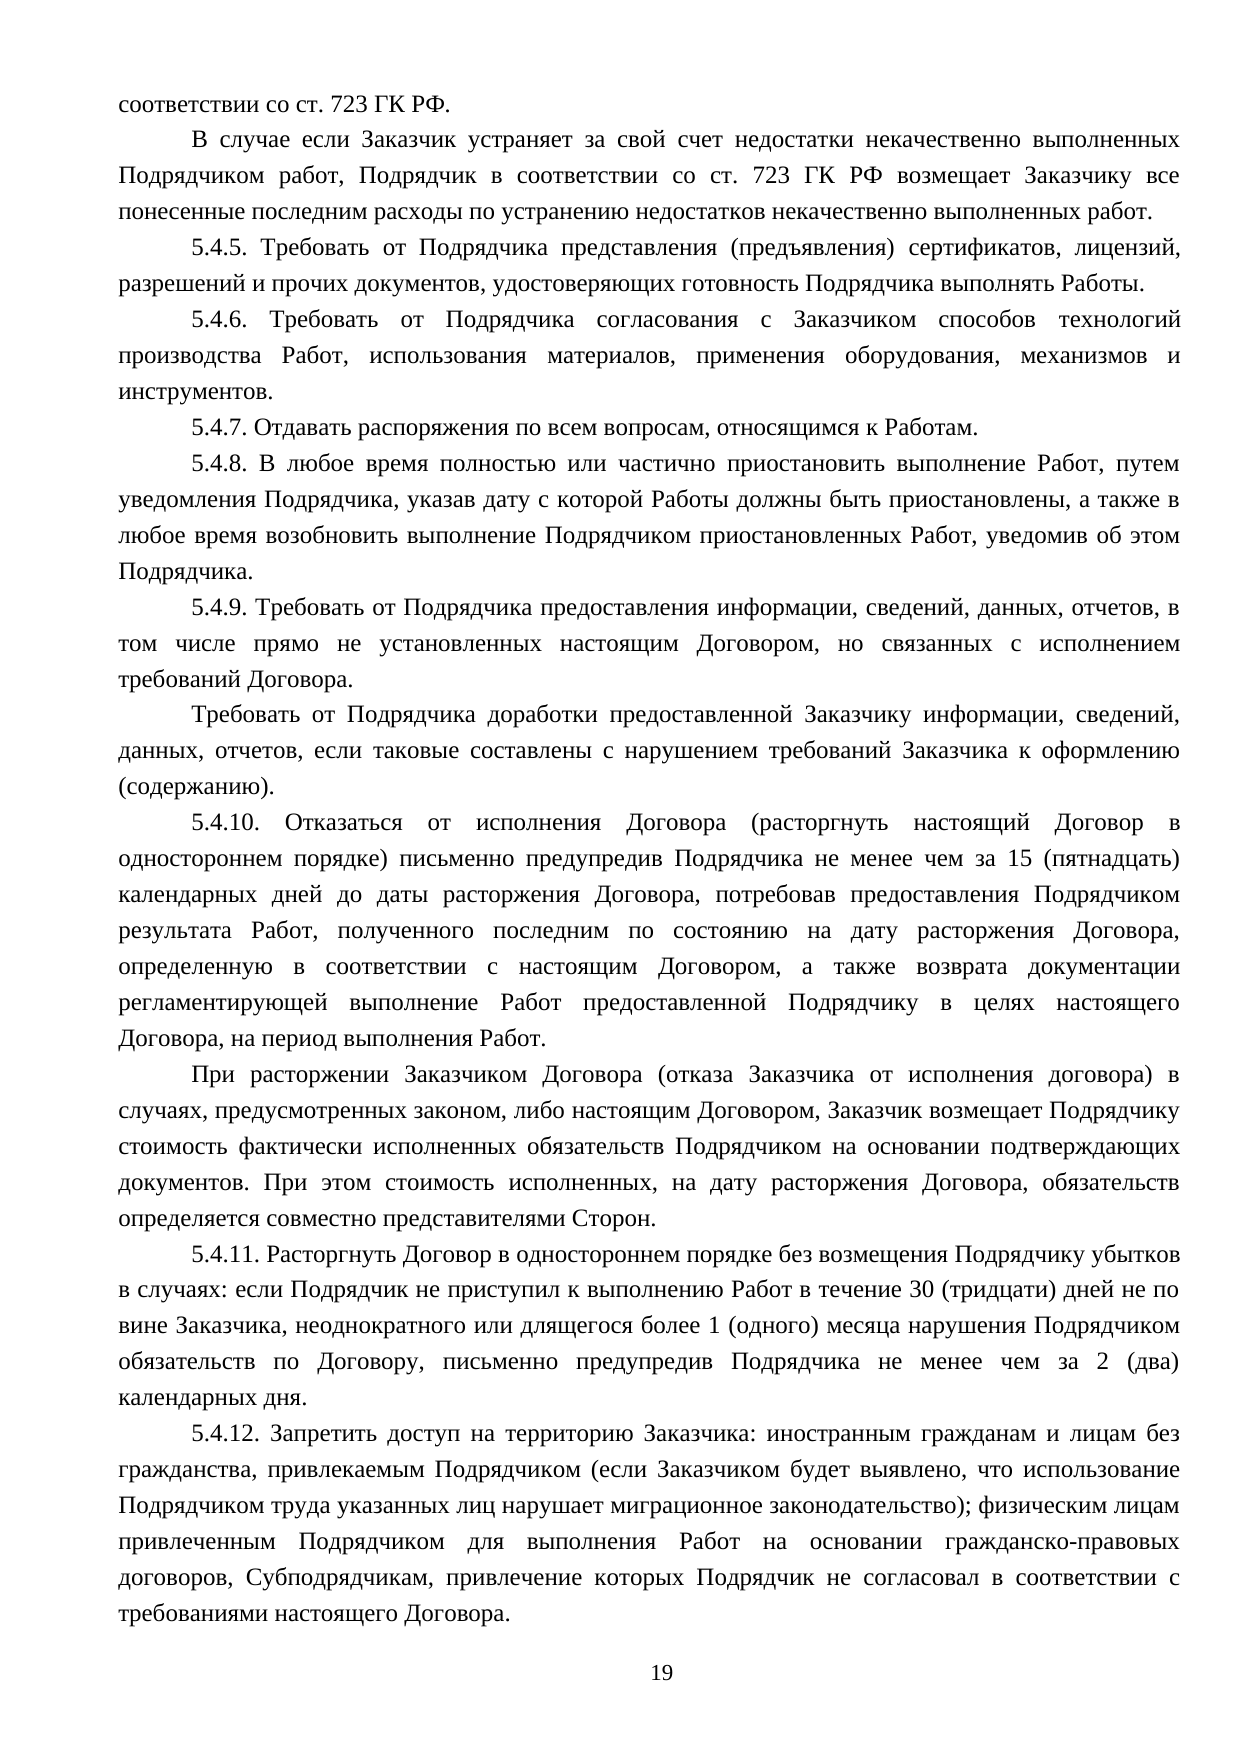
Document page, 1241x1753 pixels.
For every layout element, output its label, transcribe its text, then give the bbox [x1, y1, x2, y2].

text 5.4.7. Отдавать распоряжения по всем вопросам, относящимся к Работам. [118, 412, 1181, 441]
text 5.4.12. Запретить доступ на территорию Заказчика: иностранным гражданам и лицам без гражданства, привлекаемым Подрядчиком (если Заказчиком будет выявлено, что использование Подрядчиком труда указанных лиц нарушает миграционное законодательство); физическим лицам привлеченным Подрядчиком для выполнения Работ на основании гражданско-правовых договоров, Субподрядчикам, привлечение которых Подрядчик не согласовал в соответствии с требованиями настоящего Договора. [118, 1418, 1181, 1627]
text 5.4.10. Отказаться от исполнения Договора (расторгнуть настоящий Договор в одностороннем порядке) письменно предупредив Подрядчика не менее чем за 15 (пятнадцать) календарных дней до даты расторжения Договора, потребовав предоставления Подрядчиком результата Работ, полученного последним по состоянию на дату расторжения Договора, определенную в соответствии с настоящим Договором, а также возврата документации регламентирующей выполнение Работ предоставленной Подрядчику в целях настоящего Договора, на период выполнения Работ. [118, 807, 1181, 1052]
text 5.4.11. Расторгнуть Договор в одностороннем порядке без возмещения Подрядчику убытков в случаях: если Подрядчик не приступил к выполнению Работ в течение 30 (тридцати) дней не по вине Заказчика, неоднократного или длящегося более 1 (одного) месяца нарушения Подрядчиком обязательств по Договору, письменно предупредив Подрядчика не менее чем за 2 (два) календарных дня. [118, 1239, 1181, 1411]
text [118, 89, 1181, 117]
text 5.4.6. Требовать от Подрядчика согласования с Заказчиком способов технологий производства Работ, использования материалов, применения оборудования, механизмов и инструментов. [118, 304, 1181, 405]
text 5.4.5. Требовать от Подрядчика представления (предъявления) сертификатов, лицензий, разрешений и прочих документов, удостоверяющих готовность Подрядчика выполнять Работы. [118, 232, 1181, 297]
text При расторжении Заказчиком Договора (отказа Заказчика от исполнения договора) в случаях, предусмотренных законом, либо настоящим Договором, Заказчик возмещает Подрядчику стоимость фактически исполненных обязательств Подрядчиком на основании подтверждающих документов. При этом стоимость исполненных, на дату расторжения Договора, обязательств определяется совместно представителями Сторон. [118, 1059, 1181, 1231]
text 5.4.8. В любое время полностью или частично приостановить выполнение Работ, путем уведомления Подрядчика, указав дату с которой Работы должны быть приостановлены, а также в любое время возобновить выполнение Подрядчиком приостановленных Работ, уведомив об этом Подрядчика. [118, 448, 1181, 584]
text В случае если Заказчик устраняет за свой счет недостатки некачественно выполненных Подрядчиком работ, Подрядчик в соответствии со ст. 723 ГК РФ возмещает Заказчику все понесенные последним расходы по устранению недостатков некачественно выполненных работ. [118, 124, 1181, 225]
text Требовать от Подрядчика доработки предоставленной Заказчику информации, сведений, данных, отчетов, если таковые составлены с нарушением требований Заказчика к оформлению (содержанию). [118, 699, 1181, 800]
text 5.4.9. Требовать от Подрядчика предоставления информации, сведений, данных, отчетов, в том числе прямо не установленных настоящим Договором, но связанных с исполнением требований Договора. [118, 592, 1181, 692]
